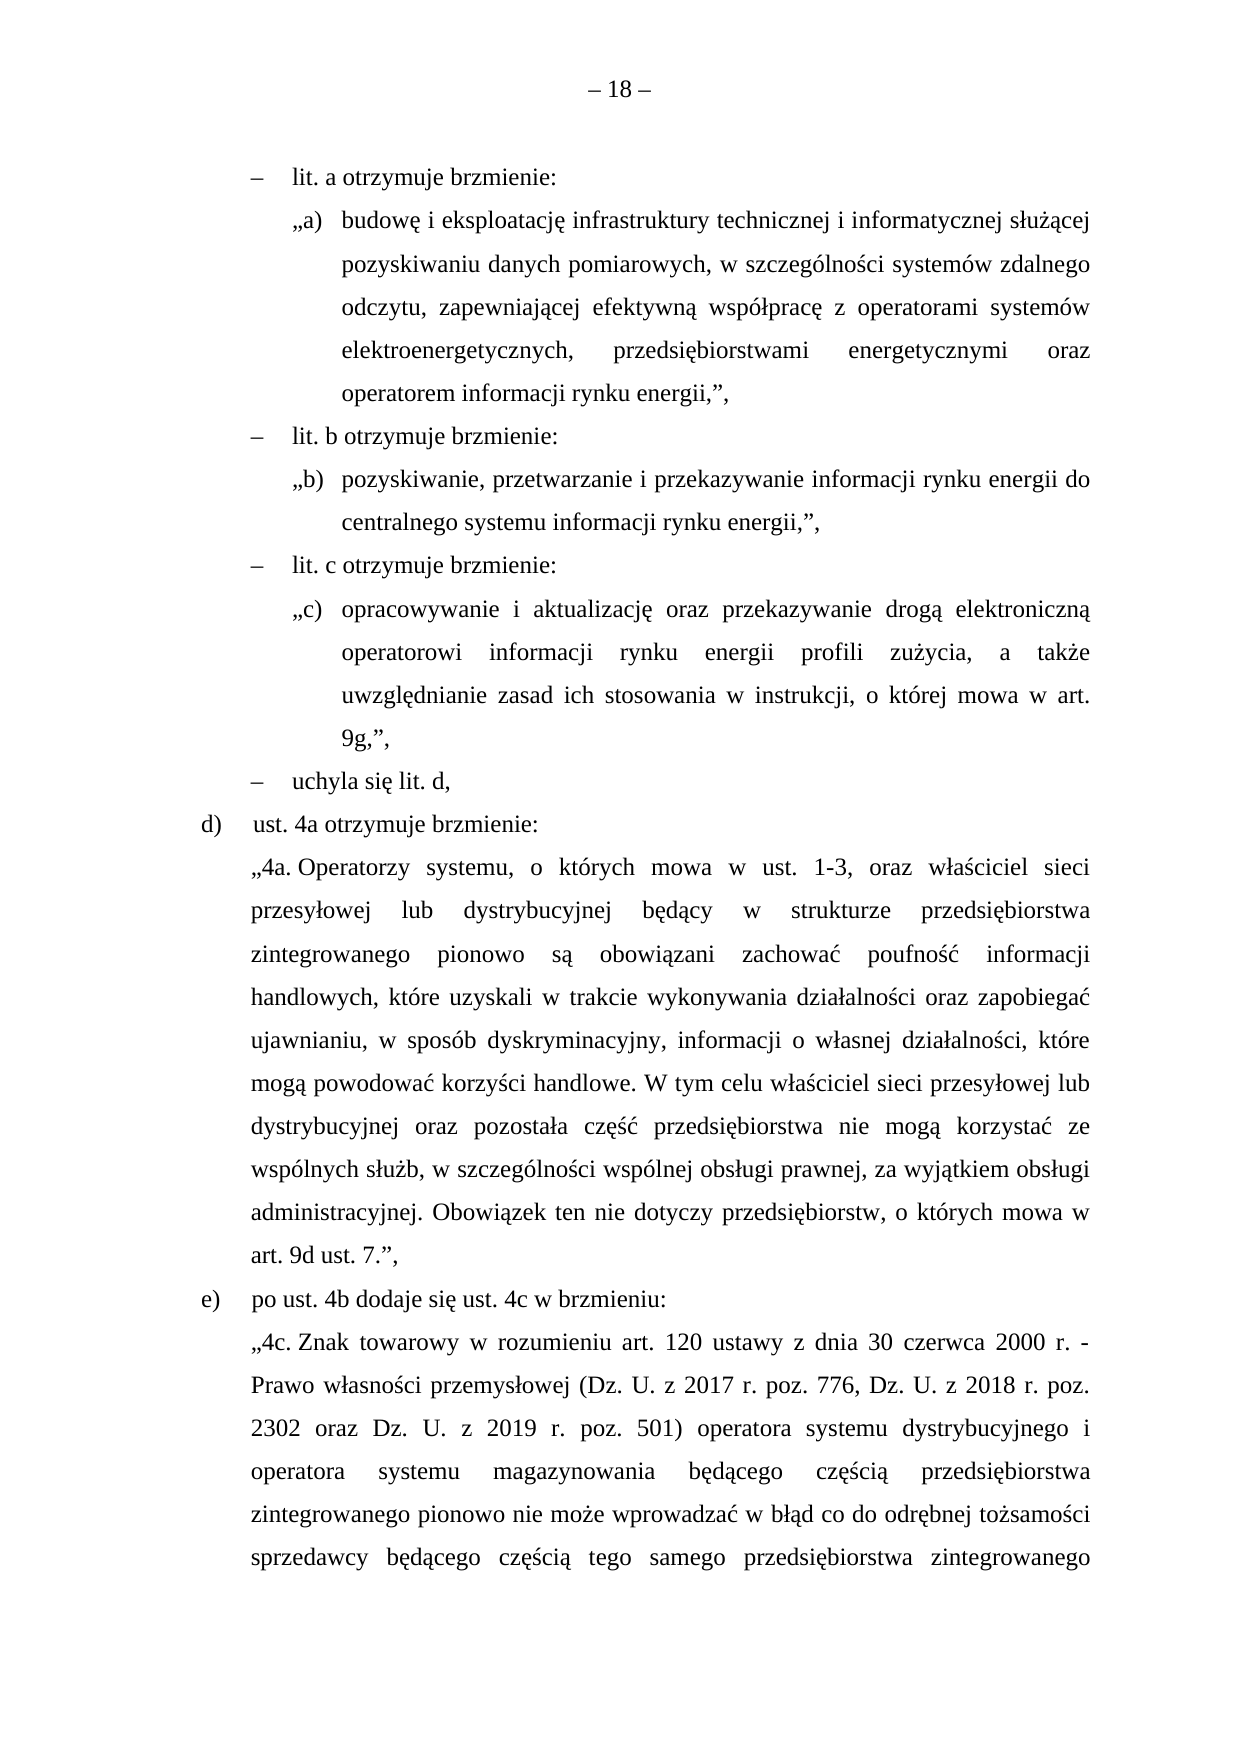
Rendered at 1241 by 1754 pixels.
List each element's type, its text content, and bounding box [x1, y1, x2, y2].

text – lit. c otrzymuje brzmienie: [251, 551, 1091, 579]
text „a) budowę i eksploatację infrastruktury technicznej i informatycznej służącej pozyskiwaniu danych pomiarowych, w szczególności systemów zdalnego odczytu, zapewniającej efektywną współpracę z operatorami systemów elektroenergetycznych, przedsiębiorstwami energetycznymi oraz operatorem informacji rynku energii,”, [292, 206, 1091, 407]
text d) ust. 4a otrzymuje brzmienie: [201, 809, 1091, 838]
text – lit. b otrzymuje brzmienie: [251, 421, 1091, 450]
text – uchyla się lit. d, [251, 766, 1091, 795]
text – lit. a otrzymuje brzmienie: [251, 162, 1091, 191]
text „4a. Operatorzy systemu, o których mowa w ust. 1-3, oraz właściciel sieci przesyłowej lub dystrybucyjnej będący w strukturze przedsiębiorstwa zintegrowanego pionowo są obowiązani zachować poufność informacji handlowych, które uzyskali w trakcie wykonywania działalności oraz zapobiegać ujawnianiu, w sposób dyskryminacyjny, informacji o własnej działalności, które mogą powodować korzyści handlowe. W tym celu właściciel sieci przesyłowej lub dystrybucyjnej oraz pozostała część przedsiębiorstwa nie mogą korzystać ze wspólnych służb, w szczególności wspólnej obsługi prawnej, za wyjątkiem obsługi administracyjnej. Obowiązek ten nie dotyczy przedsiębiorstw, o których mowa w art. 9d ust. 7.”, [251, 852, 1091, 1269]
text e) po ust. 4b dodaje się ust. 4c w brzmieniu: [201, 1284, 1091, 1312]
text „c) opracowywanie i aktualizację oraz przekazywanie drogą elektroniczną operatorowi informacji rynku energii profili zużycia, a także uwzględnianie zasad ich stosowania w instrukcji, o której mowa w art. 9g,”, [292, 594, 1091, 752]
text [251, 1327, 1091, 1571]
text „b) pozyskiwanie, przetwarzanie i przekazywanie informacji rynku energii do centralnego systemu informacji rynku energii,”, [292, 464, 1091, 536]
